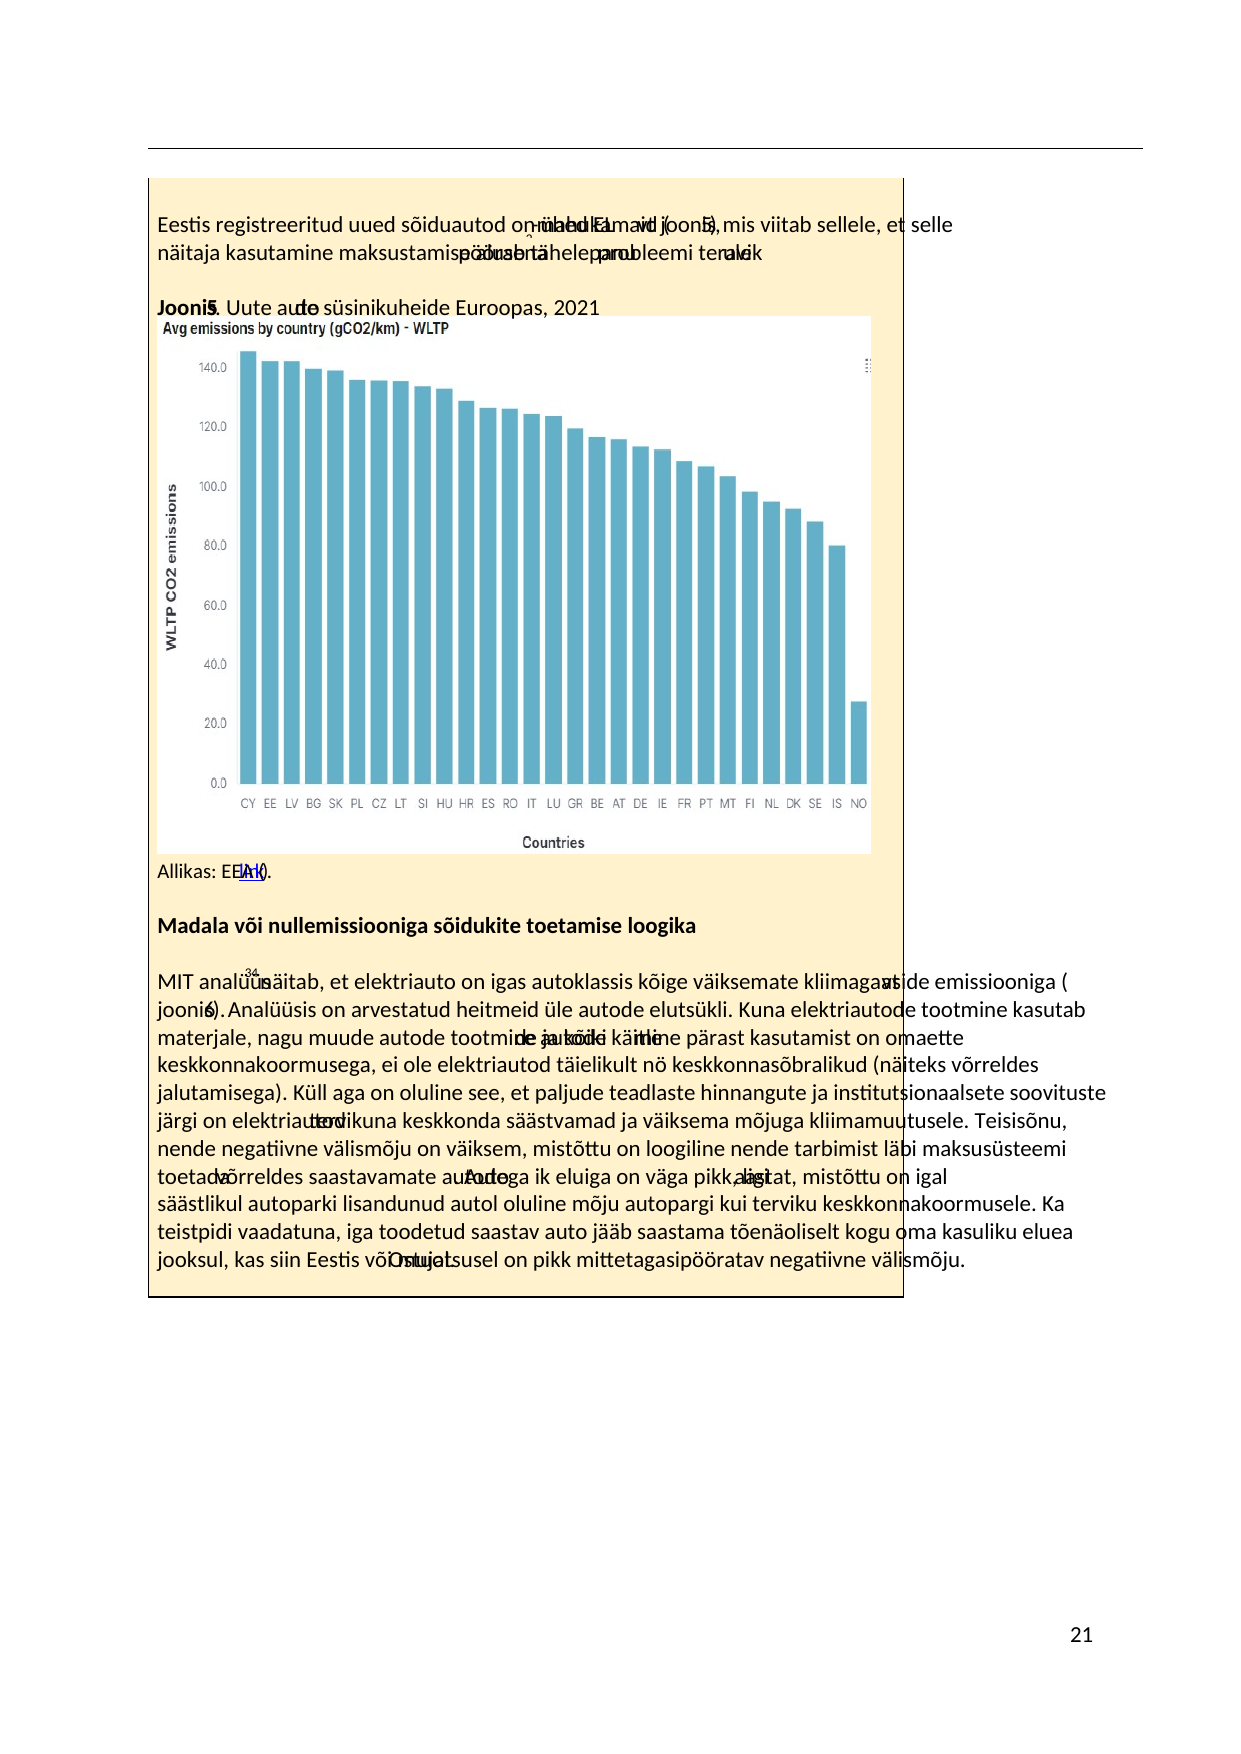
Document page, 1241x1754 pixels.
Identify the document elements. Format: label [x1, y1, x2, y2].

picture [157, 316, 871, 854]
